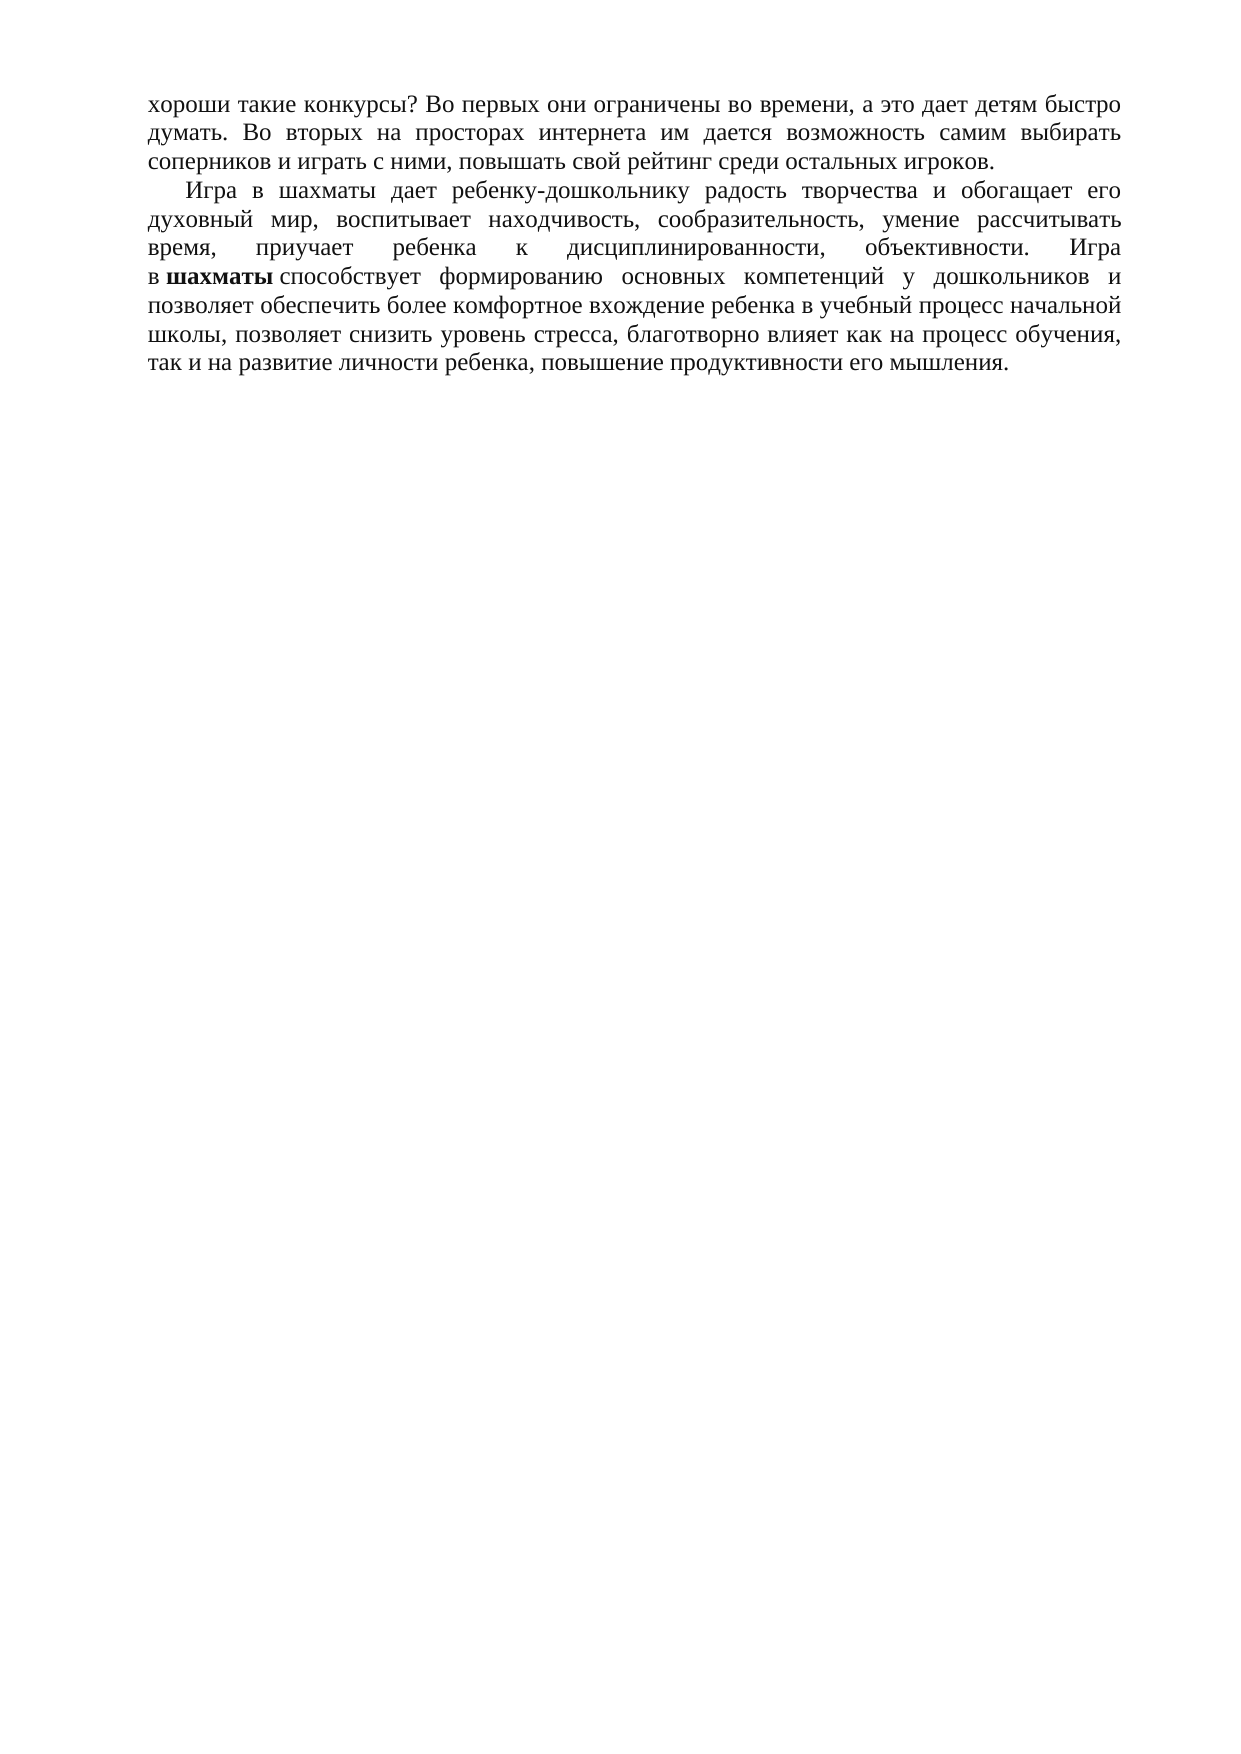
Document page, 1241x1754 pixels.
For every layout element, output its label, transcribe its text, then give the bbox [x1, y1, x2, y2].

text Игра в шахматы дает ребенку-дошкольнику радость творчества и обогащает его духовный мир, воспитывает находчивость, сообразительность, умение рассчитывать время, приучает ребенка к дисциплинированности, объективности. Игра в шахматы способствует формированию основных компетенций у дошкольников и позволяет обеспечить более комфортное вхождение ребенка в учебный процесс начальной школы, позволяет снизить уровень стресса, благотворно влияет как на процесс обучения, так и на развитие личности ребенка, повышение продуктивности его мышления. [148, 175, 1122, 376]
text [148, 89, 1122, 175]
